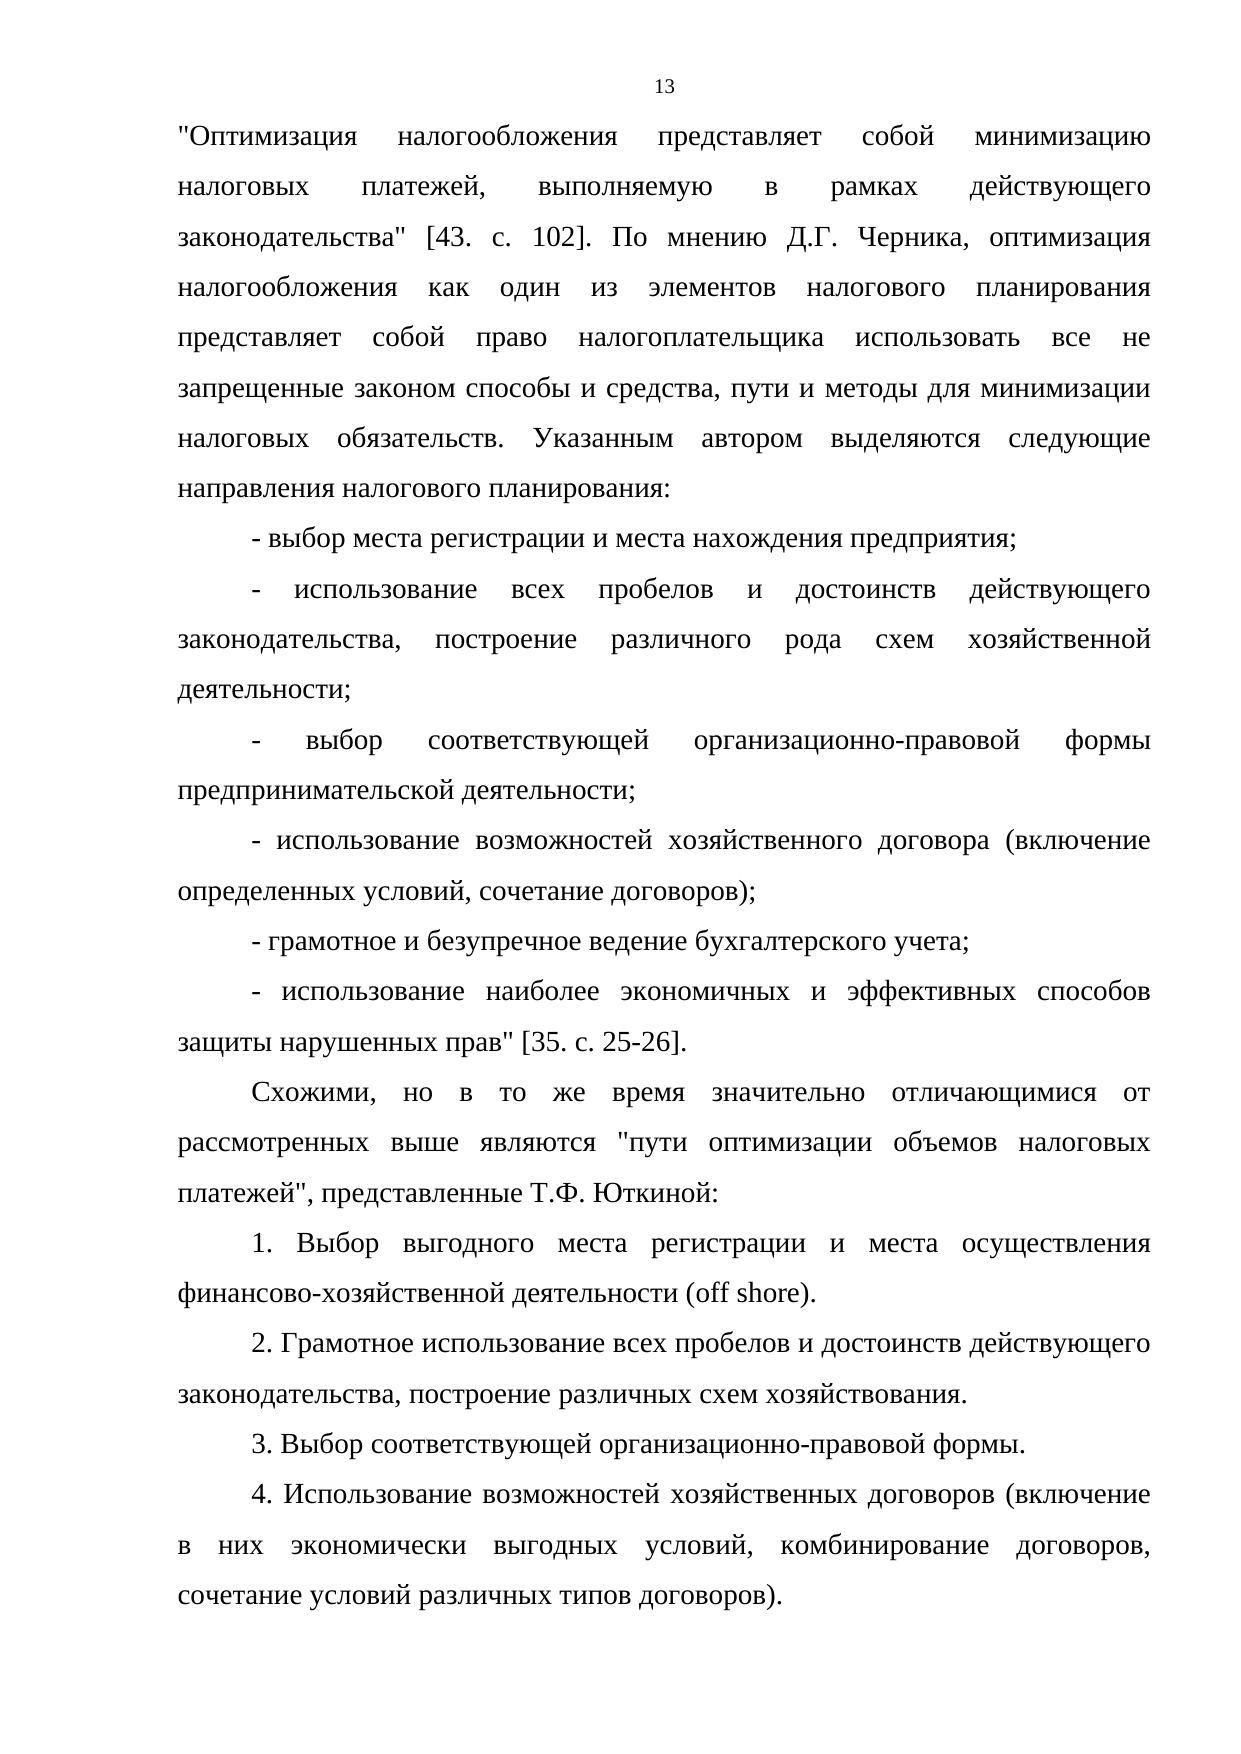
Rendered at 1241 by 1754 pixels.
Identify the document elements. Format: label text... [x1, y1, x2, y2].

text - использование наиболее экономичных и эффективных способов защиты нарушенных прав" [35. c. 25-26]. [177, 973, 1152, 1057]
text 4. Использование возможностей хозяйственных договоров (включение в них экономически выгодных условий, комбинирование договоров, сочетание условий различных типов договоров). [177, 1477, 1152, 1611]
text - выбор соответствующей организационно-правовой формы предпринимательской деятельности; [177, 722, 1152, 806]
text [177, 118, 1152, 504]
text Схожими, но в то же время значительно отличающимися от рассмотренных выше являются "пути оптимизации объемов налоговых платежей", представленные Т.Ф. Юткиной: [177, 1074, 1152, 1208]
text - грамотное и безупречное ведение бухгалтерского учета; [177, 923, 1152, 957]
text 2. Грамотное использование всех пробелов и достоинств действующего законодательства, построение различных схем хозяйствования. [177, 1326, 1152, 1409]
text 1. Выбор выгодного места регистрации и места осуществления финансово-хозяйственной деятельности (off shore). [177, 1225, 1152, 1309]
text - использование всех пробелов и достоинств действующего законодательства, построение различного рода схем хозяйственной деятельности; [177, 571, 1152, 705]
text - использование возможностей хозяйственного договора (включение определенных условий, сочетание договоров); [177, 822, 1152, 906]
text - выбор места регистрации и места нахождения предприятия; [177, 521, 1152, 554]
text 3. Выбор соответствующей организационно-правовой формы. [177, 1426, 1152, 1460]
